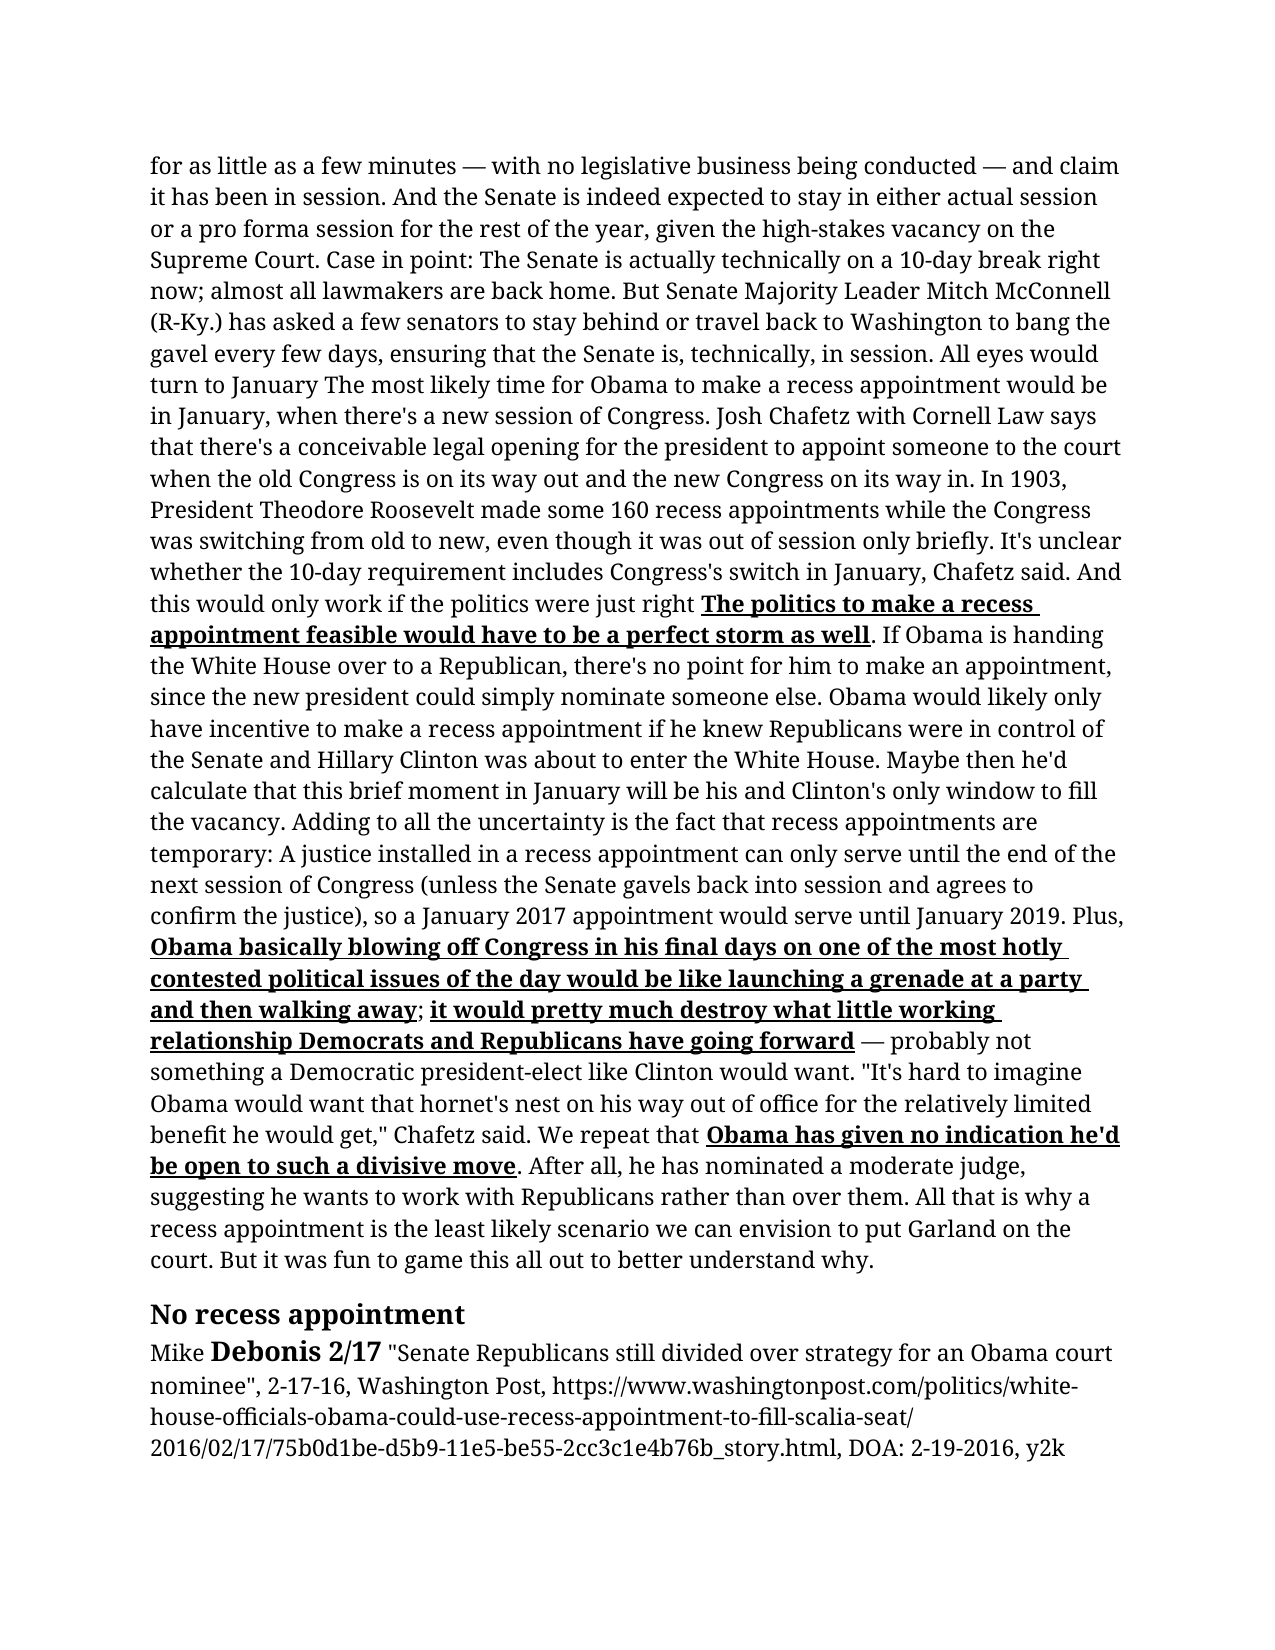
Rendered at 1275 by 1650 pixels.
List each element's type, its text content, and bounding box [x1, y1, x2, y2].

subtitle No recess appointment [150, 1296, 1125, 1333]
text Mike Debonis 2/17 "Senate Republicans still divided over strategy for an Obama court nominee", 2-17-16, Washington Post, https://www.washingtonpost.com/politics/white-house-officials-obama-could-use-recess-appointment-to-fill-scalia-seat/2016/02/17/75b0d1be-d5b9-11e5-be55-2cc3c1e4b76b_story.html, DOA: 2-19-2016, y2k [150, 1333, 1125, 1463]
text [150, 150, 1125, 1275]
